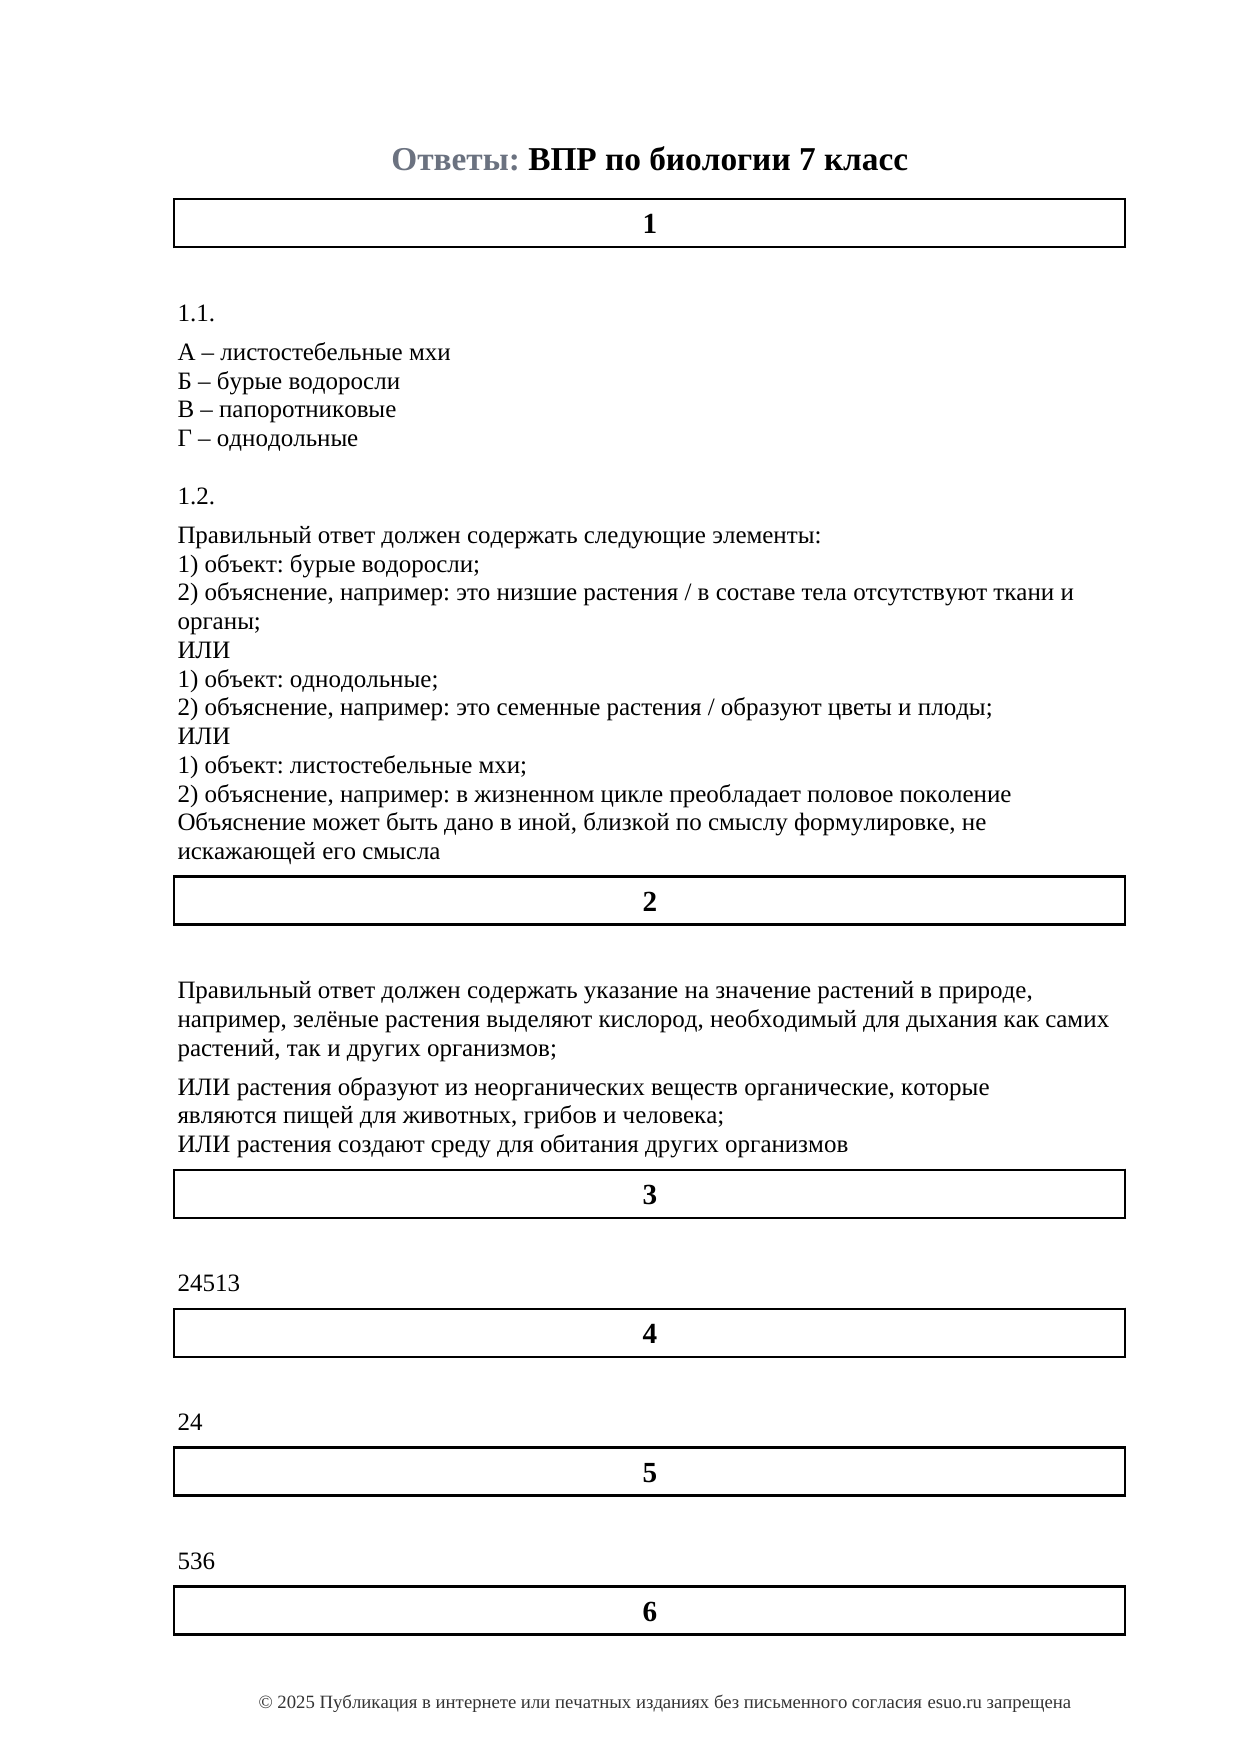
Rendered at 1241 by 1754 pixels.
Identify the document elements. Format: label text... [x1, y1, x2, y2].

subtitle 6 [175, 1588, 1124, 1633]
text А – листостебельные мхи Б – бурые водоросли В – папоротниковые Г – однодольные 1.2. [177, 337, 1122, 509]
subtitle 5 [175, 1449, 1124, 1494]
subtitle 4 [175, 1310, 1124, 1356]
subtitle 1 [175, 200, 1124, 246]
subtitle 3 [175, 1171, 1124, 1217]
text 24513 [177, 1268, 1122, 1297]
text Правильный ответ должен содержать следующие элементы: 1) объект: бурые водоросли; 2) объяснение, например: это низшие растения / в составе тела отсутствуют ткани и органы; ИЛИ 1) объект: однодольные; 2) объяснение, например: это семенные растения / образуют цветы и плоды; ИЛИ 1) объект: листостебельные мхи; 2) объяснение, например: в жизненном цикле преобладает половое поколение Объяснение может быть дано в иной, близкой по смыслу формулировке, не искажающей его смысла [177, 520, 1122, 865]
subtitle 2 [175, 878, 1124, 923]
text ИЛИ растения образуют из неорганических веществ органические, которые являются пищей для животных, грибов и человека; ИЛИ растения создают среду для обитания других организмов [177, 1072, 1122, 1158]
text Правильный ответ должен содержать указание на значение растений в природе, например, зелёные растения выделяют кислород, необходимый для дыхания как самих растений, так и других организмов; [177, 975, 1122, 1061]
text 536 [177, 1546, 1122, 1575]
text 24 [177, 1407, 1122, 1436]
text 1.1. [177, 298, 1122, 327]
subtitle Ответы: ВПР по биологии 7 класс [177, 139, 1122, 177]
